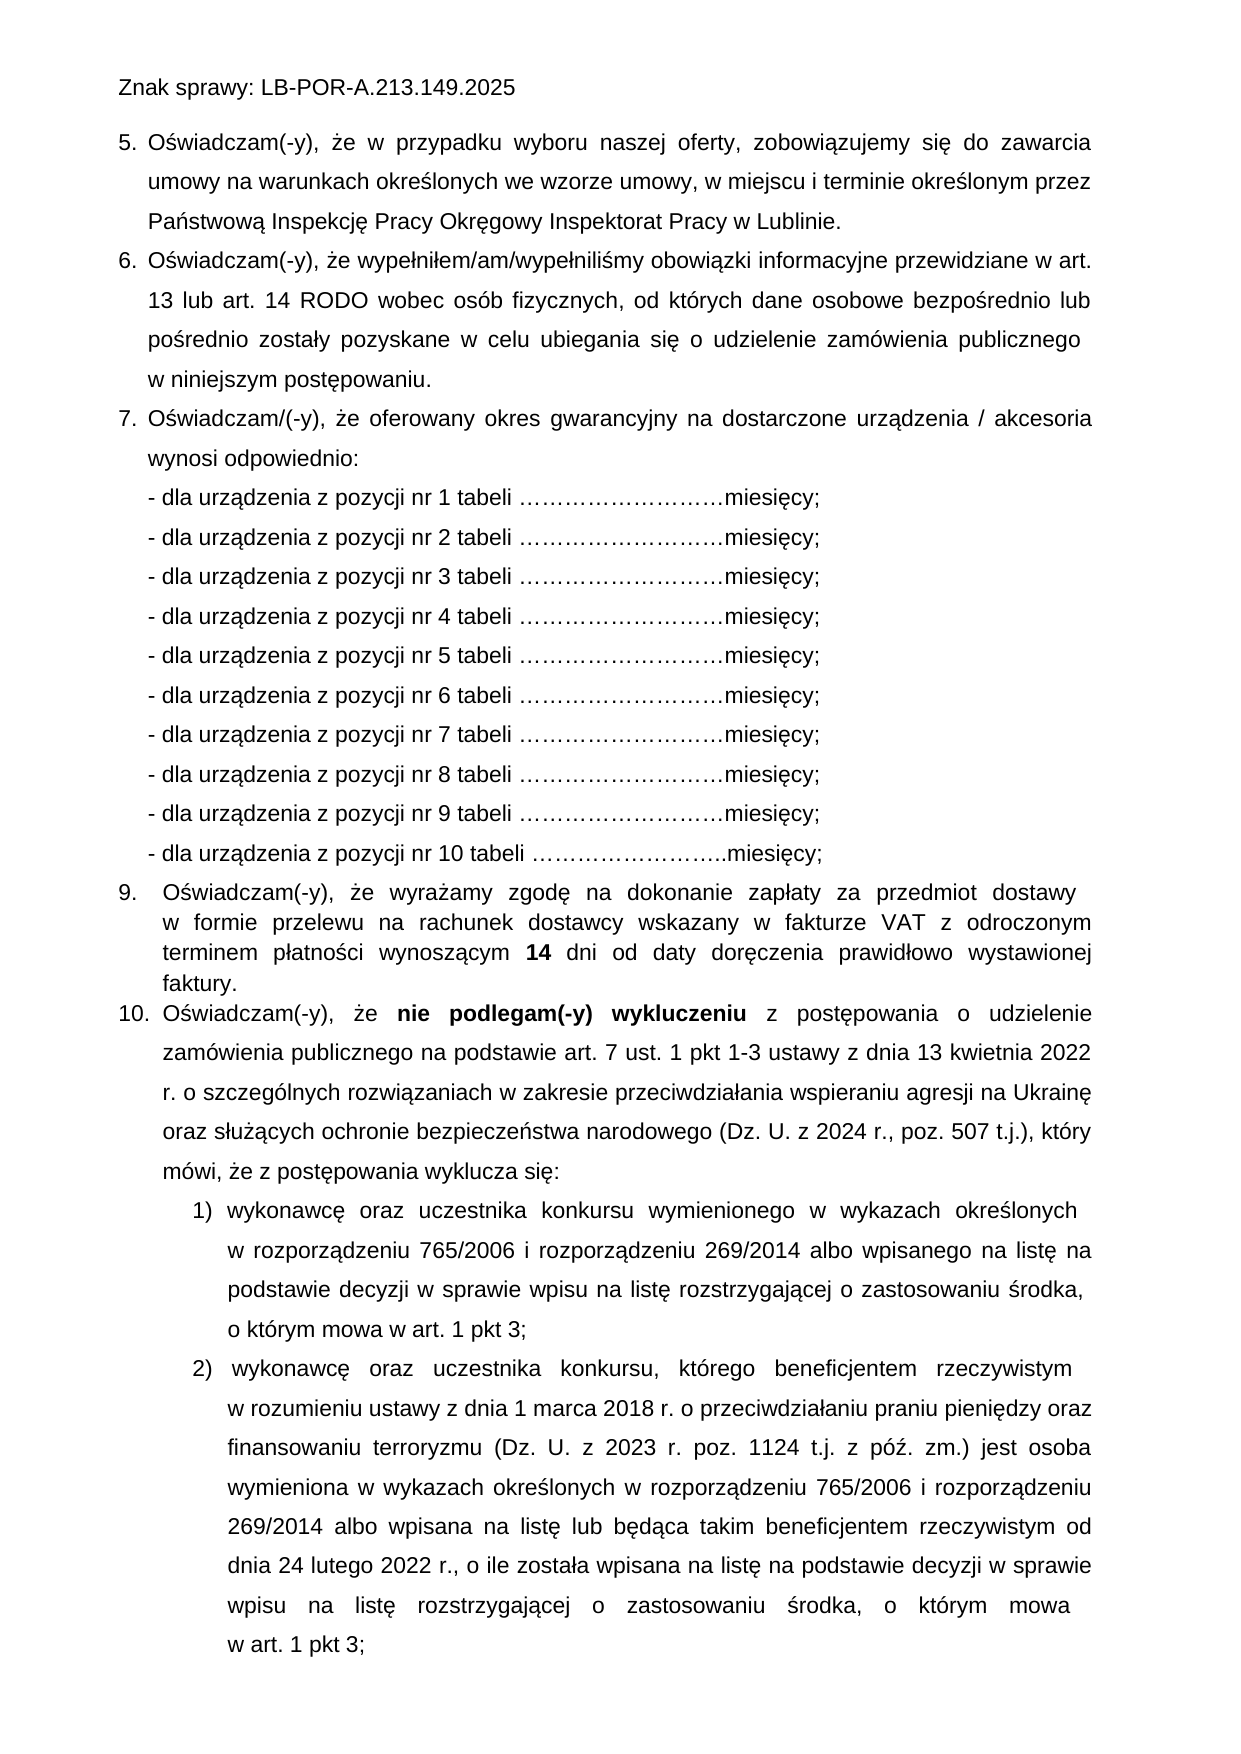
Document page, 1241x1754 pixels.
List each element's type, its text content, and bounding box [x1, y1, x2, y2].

text - dla urządzenia z pozycji nr 6 tabeli ………………………miesięcy; [118, 682, 1092, 708]
text - dla urządzenia z pozycji nr 3 tabeli ………………………miesięcy; [118, 563, 1092, 589]
text - dla urządzenia z pozycji nr 10 tabeli ……………………..miesięcy; [148, 839, 1092, 866]
text - dla urządzenia z pozycji nr 1 tabeli ………………………miesięcy; [118, 484, 1092, 511]
text - dla urządzenia z pozycji nr 9 tabeli ………………………miesięcy; [148, 800, 1092, 826]
text - dla urządzenia z pozycji nr 7 tabeli ………………………miesięcy; [118, 721, 1092, 747]
text - dla urządzenia z pozycji nr 2 tabeli ………………………miesięcy; [118, 524, 1092, 550]
text - dla urządzenia z pozycji nr 8 tabeli ………………………miesięcy; [148, 761, 1092, 787]
text 5. Oświadczam(-y), że w przypadku wyboru naszej oferty, zobowiązujemy się do zawarcia umowy na warunkach określonych we wzorze umowy, w miejscu i terminie określonym przez Państwową Inspekcję Pracy Okręgowy Inspektorat Pracy w Lublinie. [118, 129, 1092, 234]
text - dla urządzenia z pozycji nr 5 tabeli ………………………miesięcy; [118, 642, 1092, 668]
text 6. Oświadczam(-y), że wypełniłem/am/wypełniliśmy obowiązki informacyjne przewidziane w art. 13 lub art. 14 RODO wobec osób fizycznych, od których dane osobowe bezpośrednio lub pośrednio zostały pozyskane w celu ubiegania się o udzielenie zamówienia publicznego w niniejszym postępowaniu. [118, 247, 1092, 392]
text 2) wykonawcę oraz uczestnika konkursu, którego beneficjentem rzeczywistym w rozumieniu ustawy z dnia 1 marca 2018 r. o przeciwdziałaniu praniu pieniędzy oraz finansowaniu terroryzmu (Dz. U. z 2023 r. poz. 1124 t.j. z póź. zm.) jest osoba wymieniona w wykazach określonych w rozporządzeniu 765/2006 i rozporządzeniu 269/2014 albo wpisana na listę lub będąca takim beneficjentem rzeczywistym od dnia 24 lutego 2022 r., o ile została wpisana na listę na podstawie decyzji w sprawie wpisu na listę rozstrzygającej o zastosowaniu środka, o którym mowa w art. 1 pkt 3; [192, 1355, 1092, 1658]
text - dla urządzenia z pozycji nr 4 tabeli ………………………miesięcy; [118, 603, 1092, 629]
list 9. Oświadczam(-y), że wyrażamy zgodę na dokonanie zapłaty za przedmiot dostawy w formie przelewu na rachunek dostawcy wskazany w fakturze VAT z odroczonym terminem płatności wynoszącym 14 dni od daty doręczenia prawidłowo wystawionej faktury. [118, 879, 1092, 996]
text 7. Oświadczam/(-y), że oferowany okres gwarancyjny na dostarczone urządzenia / akcesoria wynosi odpowiednio: [118, 405, 1092, 471]
text 1) wykonawcę oraz uczestnika konkursu wymienionego w wykazach określonych w rozporządzeniu 765/2006 i rozporządzeniu 269/2014 albo wpisanego na listę na podstawie decyzji w sprawie wpisu na listę rozstrzygającej o zastosowaniu środka, o którym mowa w art. 1 pkt 3; [192, 1197, 1092, 1342]
list 10. Oświadczam(-y), że nie podlegam(-y) wykluczeniu z postępowania o udzielenie zamówienia publicznego na podstawie art. 7 ust. 1 pkt 1-3 ustawy z dnia 13 kwietnia 2022 r. o szczególnych rozwiązaniach w zakresie przeciwdziałania wspieraniu agresji na Ukrainę oraz służących ochronie bezpieczeństwa narodowego (Dz. U. z 2024 r., poz. 507 t.j.), który mówi, że z postępowania wyklucza się: [118, 1000, 1092, 1184]
